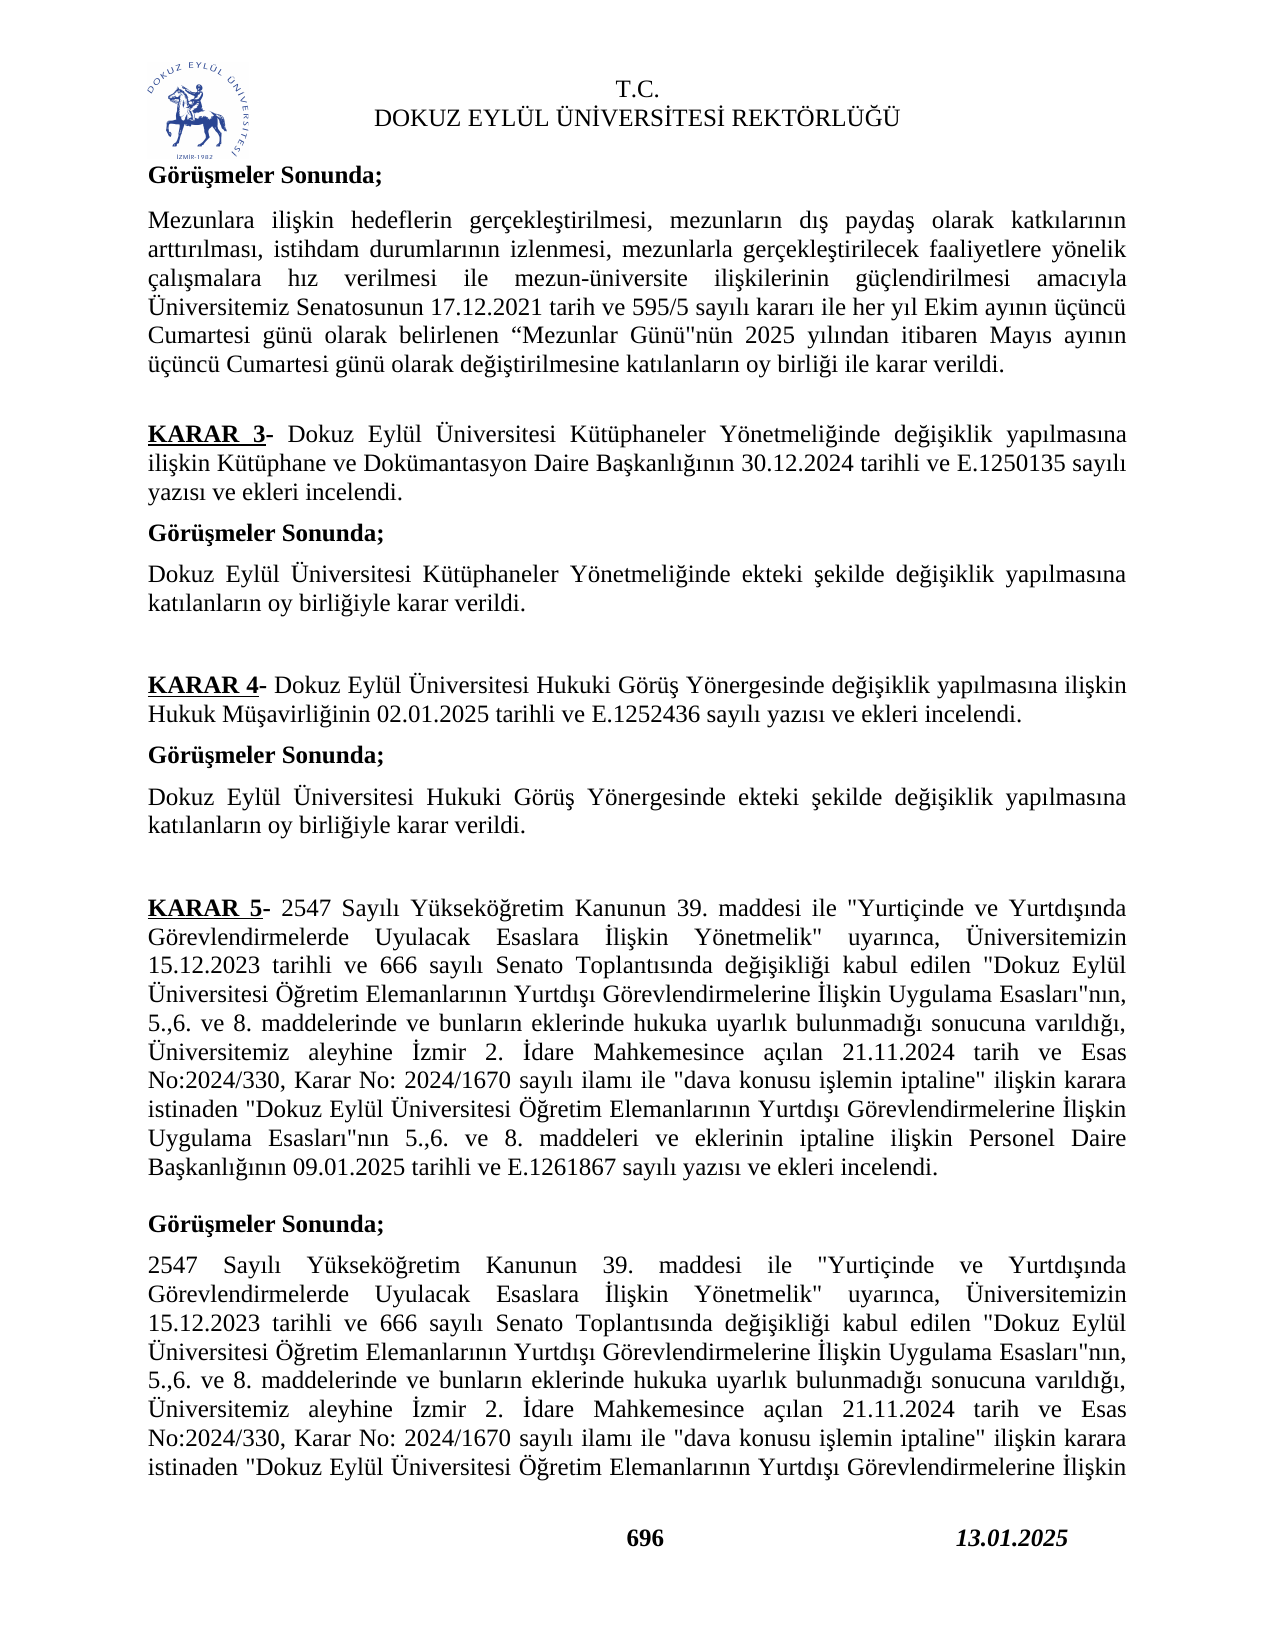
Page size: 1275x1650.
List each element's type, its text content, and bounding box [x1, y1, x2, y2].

text KARAR 4- Dokuz Eylül Üniversitesi Hukuki Görüş Yönergesinde değişiklik yapılmasına ilişkin Hukuk Müşavirliğinin 02.01.2025 tarihli ve E.1252436 sayılı yazısı ve ekleri incelendi. [148, 671, 1127, 728]
text Dokuz Eylül Üniversitesi Kütüphaneler Yönetmeliğinde ekteki şekilde değişiklik yapılmasına katılanların oy birliğiyle karar verildi. [148, 559, 1127, 617]
text Dokuz Eylül Üniversitesi Hukuki Görüş Yönergesinde ekteki şekilde değişiklik yapılmasına katılanların oy birliğiyle karar verildi. [148, 782, 1127, 839]
text KARAR 5- 2547 Sayılı Yükseköğretim Kanunun 39. maddesi ile "Yurtiçinde ve Yurtdışında Görevlendirmelerde Uyulacak Esaslara İlişkin Yönetmelik" uyarınca, Üniversitemizin 15.12.2023 tarihli ve 666 sayılı Senato Toplantısında değişikliği kabul edilen "Dokuz Eylül Üniversitesi Öğretim Elemanlarının Yurtdışı Görevlendirmelerine İlişkin Uygulama Esasları"nın, 5.,6. ve 8. maddelerinde ve bunların eklerinde hukuka uyarlık bulunmadığı sonucuna varıldığı, Üniversitemiz aleyhine İzmir 2. İdare Mahkemesince açılan 21.11.2024 tarih ve Esas No:2024/330, Karar No: 2024/1670 sayılı ilamı ile "dava konusu işlemin iptaline" ilişkin karara istinaden "Dokuz Eylül Üniversitesi Öğretim Elemanlarının Yurtdışı Görevlendirmelerine İlişkin Uygulama Esasları"nın 5.,6. ve 8. maddeleri ve eklerinin iptaline ilişkin Personel Daire Başkanlığının 09.01.2025 tarihli ve E.1261867 sayılı yazısı ve ekleri incelendi. [148, 893, 1127, 1181]
text Görüşmeler Sonunda; [148, 518, 1127, 547]
text Görüşmeler Sonunda; [148, 160, 1127, 189]
picture [147, 62, 249, 159]
text KARAR 3- Dokuz Eylül Üniversitesi Kütüphaneler Yönetmeliğinde değişiklik yapılmasına ilişkin Kütüphane ve Dokümantasyon Daire Başkanlığının 30.12.2024 tarihli ve E.1250135 sayılı yazısı ve ekleri incelendi. [148, 419, 1127, 506]
text Görüşmeler Sonunda; [148, 1209, 1127, 1238]
text Görüşmeler Sonunda; [148, 741, 1127, 769]
